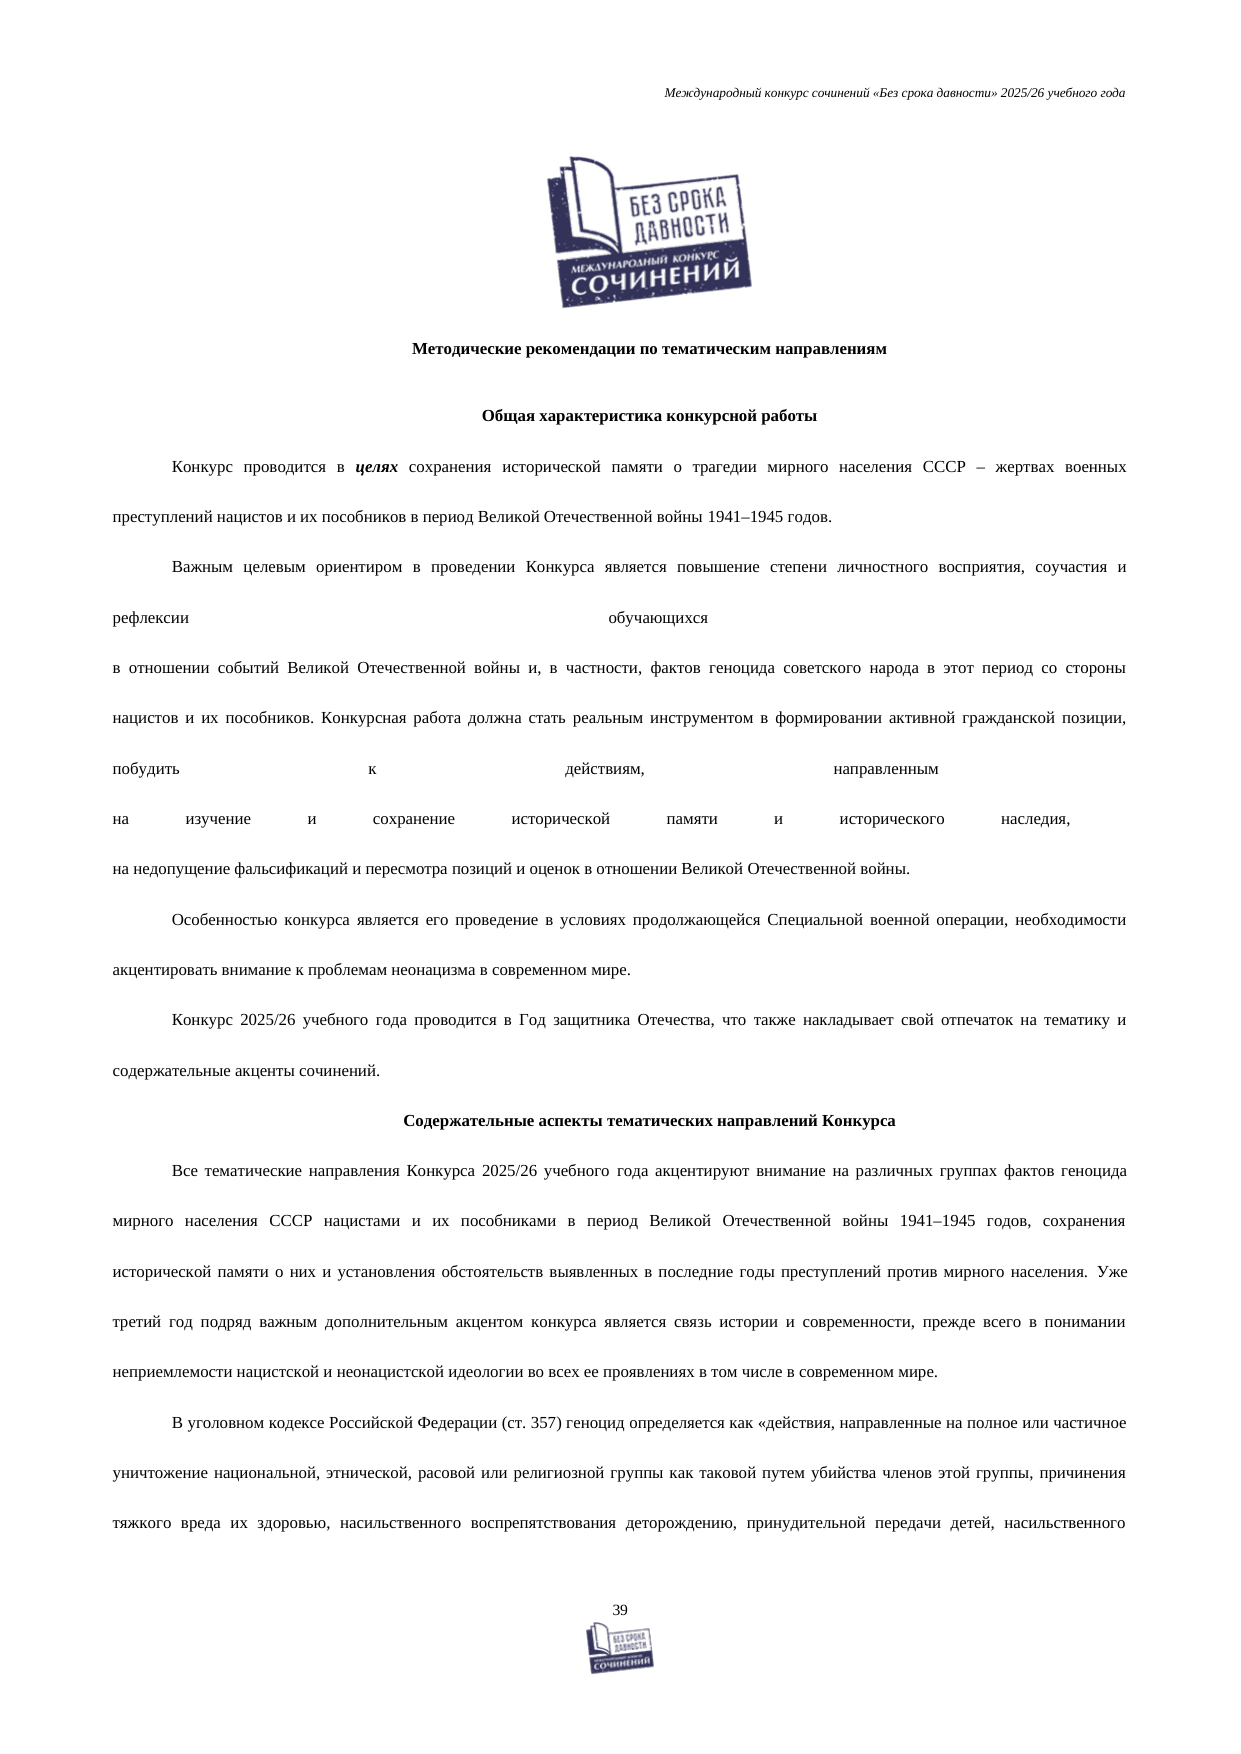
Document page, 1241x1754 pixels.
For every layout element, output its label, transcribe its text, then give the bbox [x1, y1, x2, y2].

text Важным целевым ориентиром в проведении Конкурса является повышение степени личностного восприятия, соучастия и рефлексии обучающихся в отношении событий Великой Отечественной войны и, в частности, фактов геноцида советского народа в этот период со стороны нацистов и их пособников. Конкурсная работа должна стать реальным инструментом в формировании активной гражданской позиции, побудить к действиям, направленным на изучение и сохранение исторической памяти и исторического наследия, на недопущение фальсификаций и пересмотра позиций и оценок в отношении Великой Отечественной войны. [112, 543, 1128, 878]
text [112, 1398, 1128, 1532]
text Особенностью конкурса является его проведение в условиях продолжающейся Специальной военной операции, необходимости акцентировать внимание к проблемам неонацизма в современном мире. [112, 895, 1128, 979]
text Конкурс проводится в целях сохранения исторической памяти о трагедии мирного населения СССР – жертвах военных преступлений нацистов и их пособников в период Великой Отечественной войны 1941–1945 годов. [112, 442, 1128, 526]
picture [504, 150, 795, 325]
text Конкурс 2025/26 учебного года проводится в Год защитника Отечества, что также накладывает свой отпечаток на тематику и содержательные акценты сочинений. [112, 996, 1128, 1080]
text Все тематические направления Конкурса 2025/26 учебного года акцентируют внимание на различных группах фактов геноцида мирного населения СССР нацистами и их пособниками в период Великой Отечественной войны 1941–1945 годов, сохранения исторической памяти о них и установления обстоятельств выявленных в последние годы преступлений против мирного населения. Уже третий год подряд важным дополнительным акцентом конкурса является связь истории и современности, прежде всего в понимании неприемлемости нацистской и неонацистской идеологии во всех ее проявлениях в том числе в современном мире. [112, 1147, 1128, 1382]
text Содержательные аспекты тематических направлений Конкурса [112, 1096, 1128, 1130]
text Методические рекомендации по тематическим направлениям [112, 325, 1128, 358]
text Общая характеристика конкурсной работы [112, 392, 1128, 426]
picture [572, 1619, 668, 1681]
